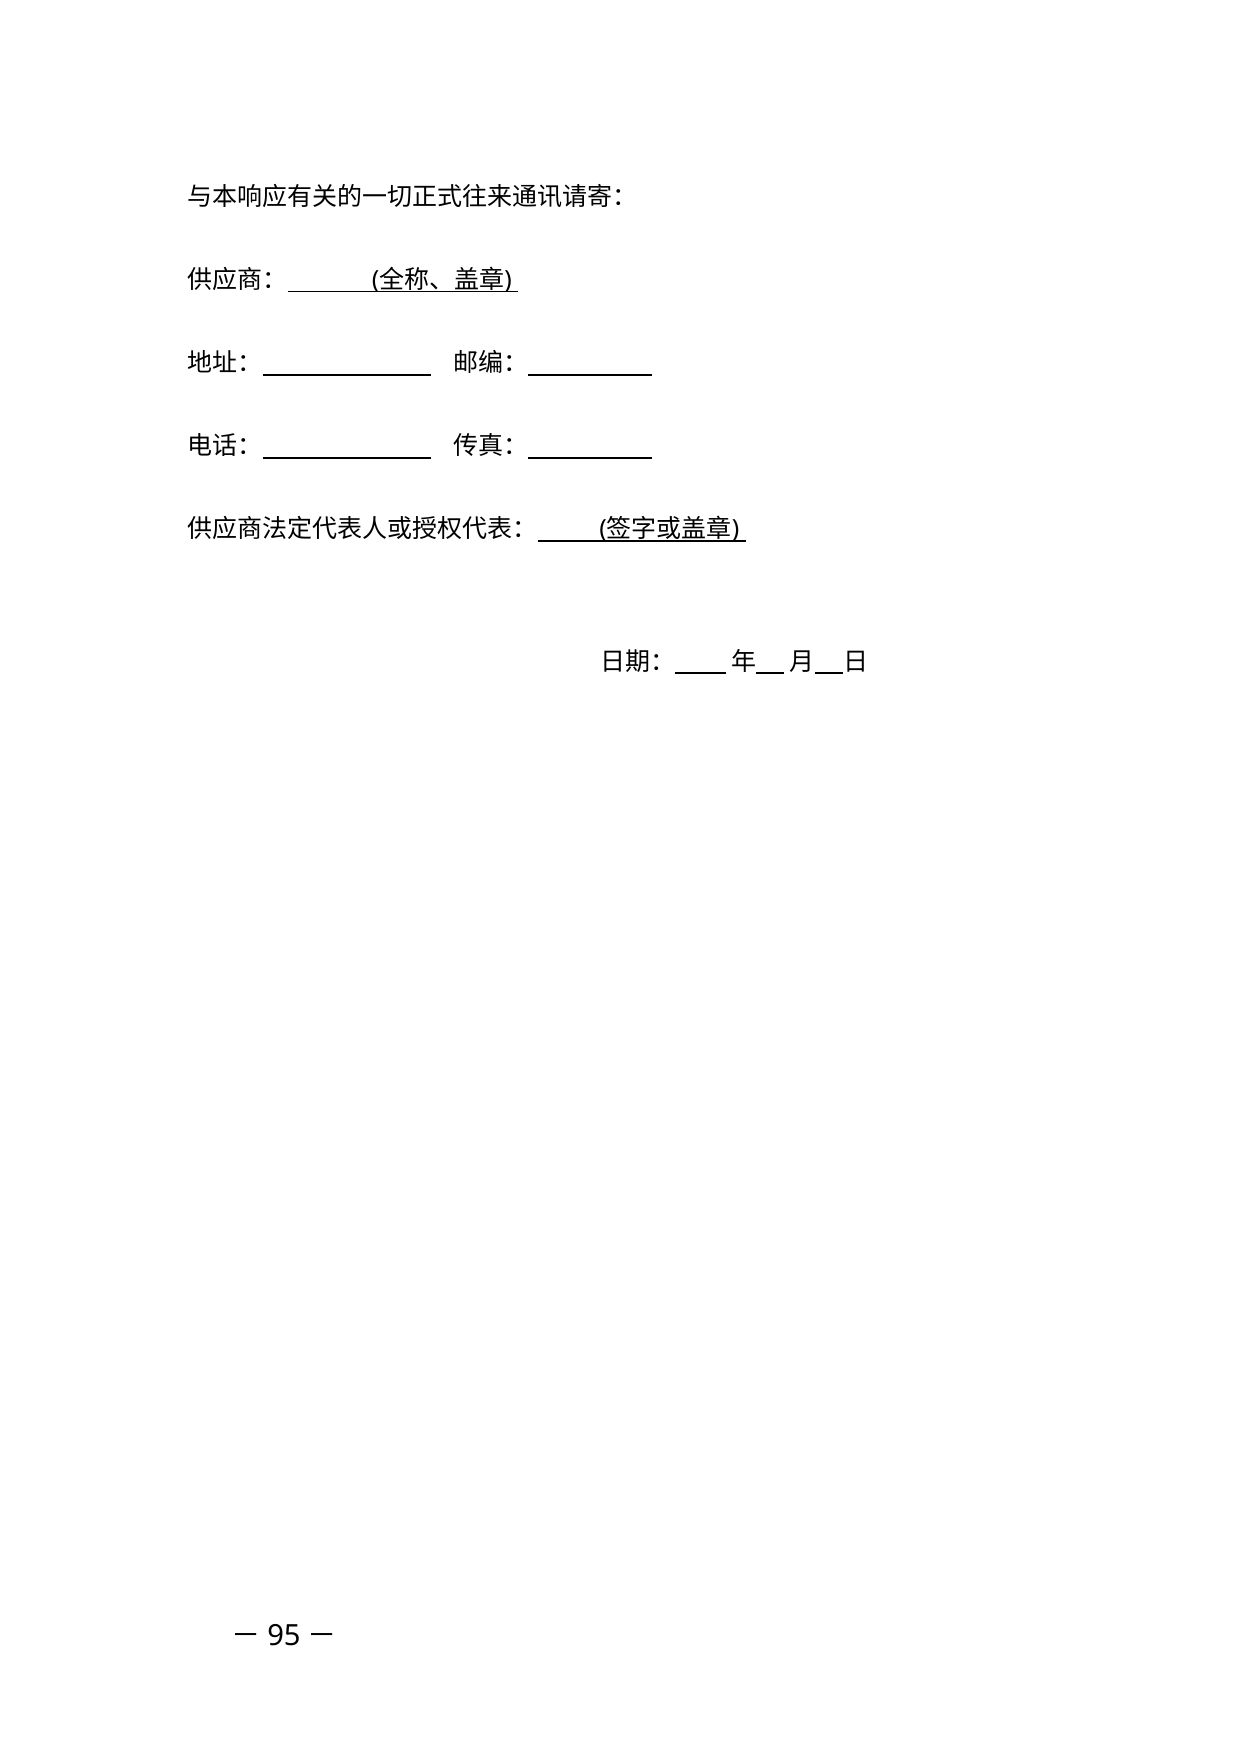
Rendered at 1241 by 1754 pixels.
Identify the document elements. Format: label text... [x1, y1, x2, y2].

text 日期： 年 月 日 [187, 627, 1107, 692]
text 供应商： (全称、盖章) [187, 245, 1107, 310]
text 供应商法定代表人或授权代表： (签字或盖章) [187, 494, 1107, 559]
text 与本响应有关的一切正式往来通讯请寄： [187, 162, 1107, 227]
text 地址： 邮编： [187, 328, 1107, 393]
text 电话： 传真： [187, 411, 1107, 476]
